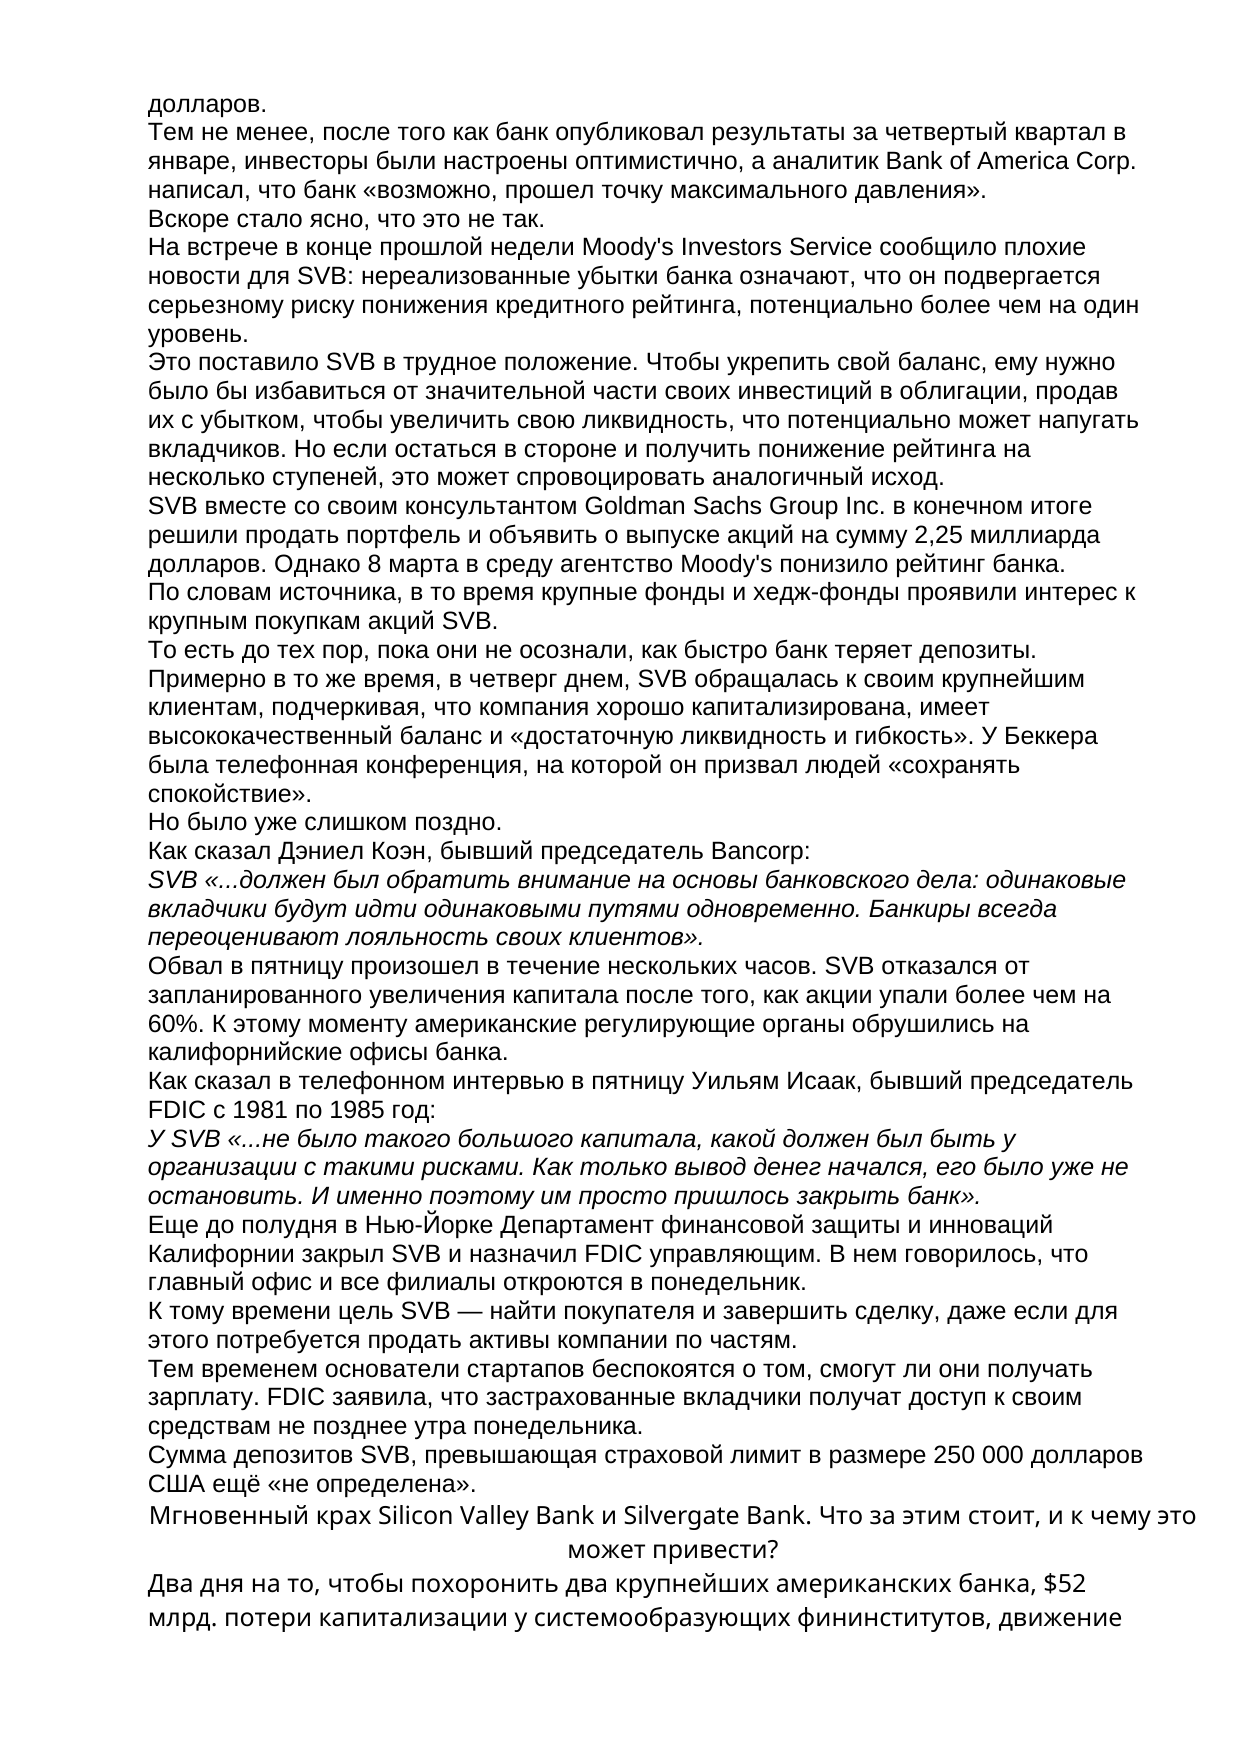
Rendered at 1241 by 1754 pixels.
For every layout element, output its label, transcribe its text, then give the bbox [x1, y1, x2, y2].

text У SVB «...не было такого большого капитала, какой должен был быть у организации с такими рисками. Как только вывод денег начался, его было уже не остановить. И именно поэтому им просто пришлось закрыть банк». [148, 1124, 1152, 1210]
text Как сказал Дэниел Коэн, бывший председатель Bancorp: [148, 836, 1152, 865]
text На встрече в конце прошлой недели Moody's Investors Service сообщило плохие новости для SVB: нереализованные убытки банка означают, что он подвергается серьезному риску понижения кредитного рейтинга, потенциально более чем на один уровень. Это поставило SVB в трудное положение. Чтобы укрепить свой баланс, ему нужно было бы избавиться от значительной части своих инвестиций в облигации, продав их с убытком, чтобы увеличить свою ликвидность, что потенциально может напугать вкладчиков. Но если остаться в стороне и получить понижение рейтинга на несколько ступеней, это может спровоцировать аналогичный исход. SVB вместе со своим консультантом Goldman Sachs Group Inc. в конечном итоге решили продать портфель и объявить о выпуске акций на сумму 2,25 миллиарда долларов. Однако 8 марта в среду агентство Moody's понизило рейтинг банка. По словам источника, в то время крупные фонды и хедж-фонды проявили интерес к крупным покупкам акций SVB. То есть до тех пор, пока они не осознали, как быстро банк теряет депозиты. Примерно в то же время, в четверг днем, SVB обращалась к своим крупнейшим клиентам, подчеркивая, что компания хорошо капитализирована, имеет высококачественный баланс и «достаточную ликвидность и гибкость». У Беккера была телефонная конференция, на которой он призвал людей «сохранять спокойствие». Но было уже слишком поздно. [148, 232, 1152, 836]
text SVB «...должен был обратить внимание на основы банковского дела: одинаковые вкладчики будут идти одинаковыми путями одновременно. Банкиры всегда переоценивают лояльность своих клиентов». [148, 865, 1152, 951]
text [148, 89, 1152, 232]
text Обвал в пятницу произошел в течение нескольких часов. SVB отказался от запланированного увеличения капитала после того, как акции упали более чем на 60%. К этому моменту американские регулирующие органы обрушились на калифорнийские офисы банка. Как сказал в телефонном интервью в пятницу Уильям Исаак, бывший председатель FDIC с 1981 по 1985 год: [148, 951, 1152, 1124]
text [148, 1566, 1152, 1634]
text Еще до полудня в Нью-Йорке Департамент финансовой защиты и инноваций Калифорнии закрыл SVB и назначил FDIC управляющим. В нем говорилось, что главный офис и все филиалы откроются в понедельник. К тому времени цель SVB — найти покупателя и завершить сделку, даже если для этого потребуется продать активы компании по частям. Тем временем основатели стартапов беспокоятся о том, смогут ли они получать зарплату. FDIC заявила, что застрахованные вкладчики получат доступ к своим средствам не позднее утра понедельника. Сумма депозитов SVB, превышающая страховой лимит в размере 250 000 долларов США ещё «не определена». [148, 1210, 1152, 1497]
subtitle Мгновенный крах Silicon Valley Bank и Silvergate Bank. Что за этим стоит, и к чему это может привести? [148, 1497, 1198, 1566]
